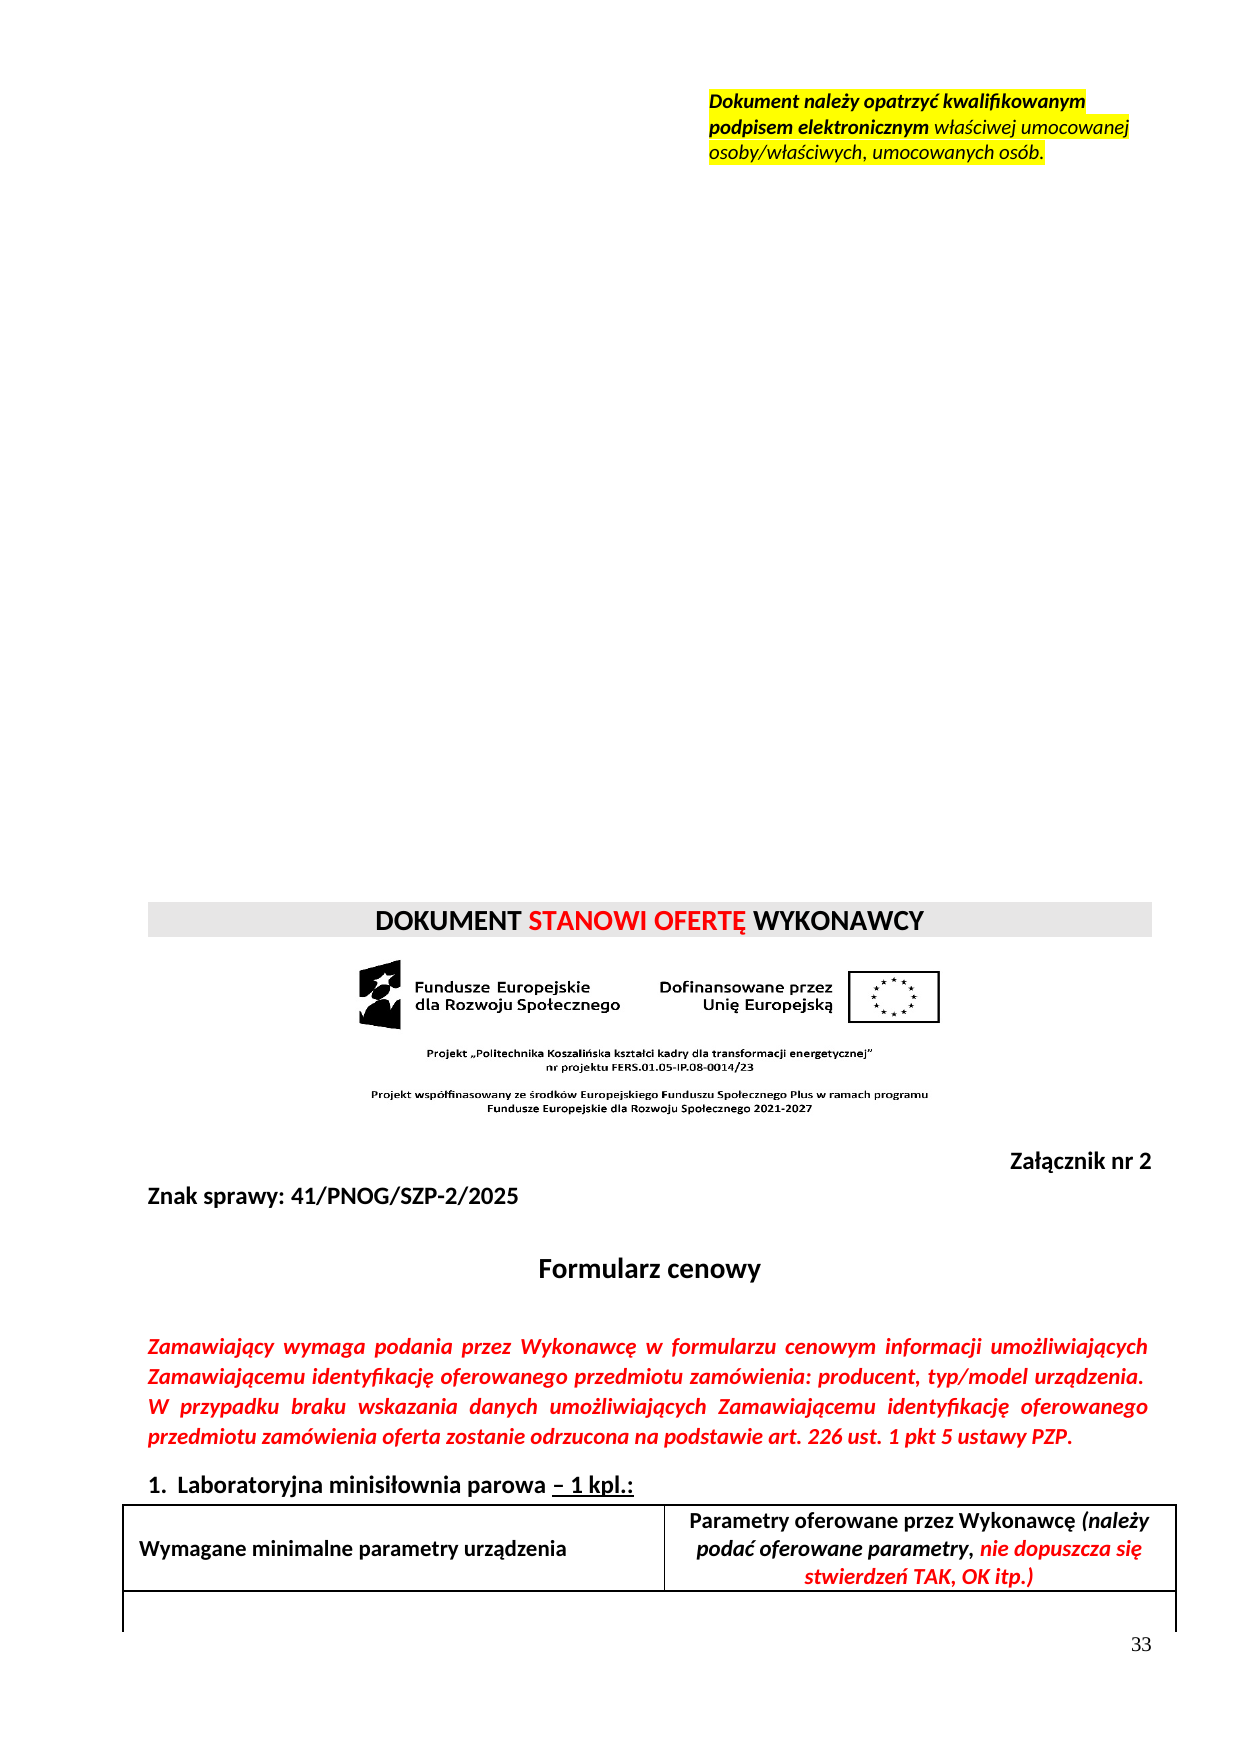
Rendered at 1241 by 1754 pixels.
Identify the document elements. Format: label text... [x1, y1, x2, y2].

table_header Parametry oferowane przez Wykonawcę (należy podać oferowane parametry, nie dopuszcza się stwierdzeń TAK, OK itp.) [665, 1506, 1175, 1590]
table_header Wymagane minimalne parametry urządzenia [124, 1506, 664, 1590]
text Załącznik nr 2 [148, 1145, 1152, 1176]
list Laboratoryjna minisiłownia parowa – 1 kpl.: [148, 1469, 1152, 1500]
text Formularz cenowy [148, 1250, 1152, 1286]
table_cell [124, 1592, 1175, 1632]
text Znak sprawy: 41/PNOG/SZP-2/2025 [148, 1180, 1152, 1211]
text Dokument należy opatrzyć kwalifikowanym podpisem elektronicznym właściwej umocowanej osoby/właściwych, umocowanych osób. [709, 89, 1152, 165]
picture [214, 942, 1085, 1142]
text DOKUMENT STANOWI OFERTĘ WYKONAWCY [148, 902, 1152, 937]
text Zamawiający wymaga podania przez Wykonawcę w formularzu cenowym informacji umożliwiających Zamawiającemu identyfikację oferowanego przedmiotu zamówienia: producent, typ/model urządzenia. W przypadku braku wskazania danych umożliwiających Zamawiającemu identyfikację oferowanego przedmiotu zamówienia oferta zostanie odrzucona na podstawie art. 226 ust. 1 pkt 5 ustawy PZP. [148, 1332, 1152, 1451]
